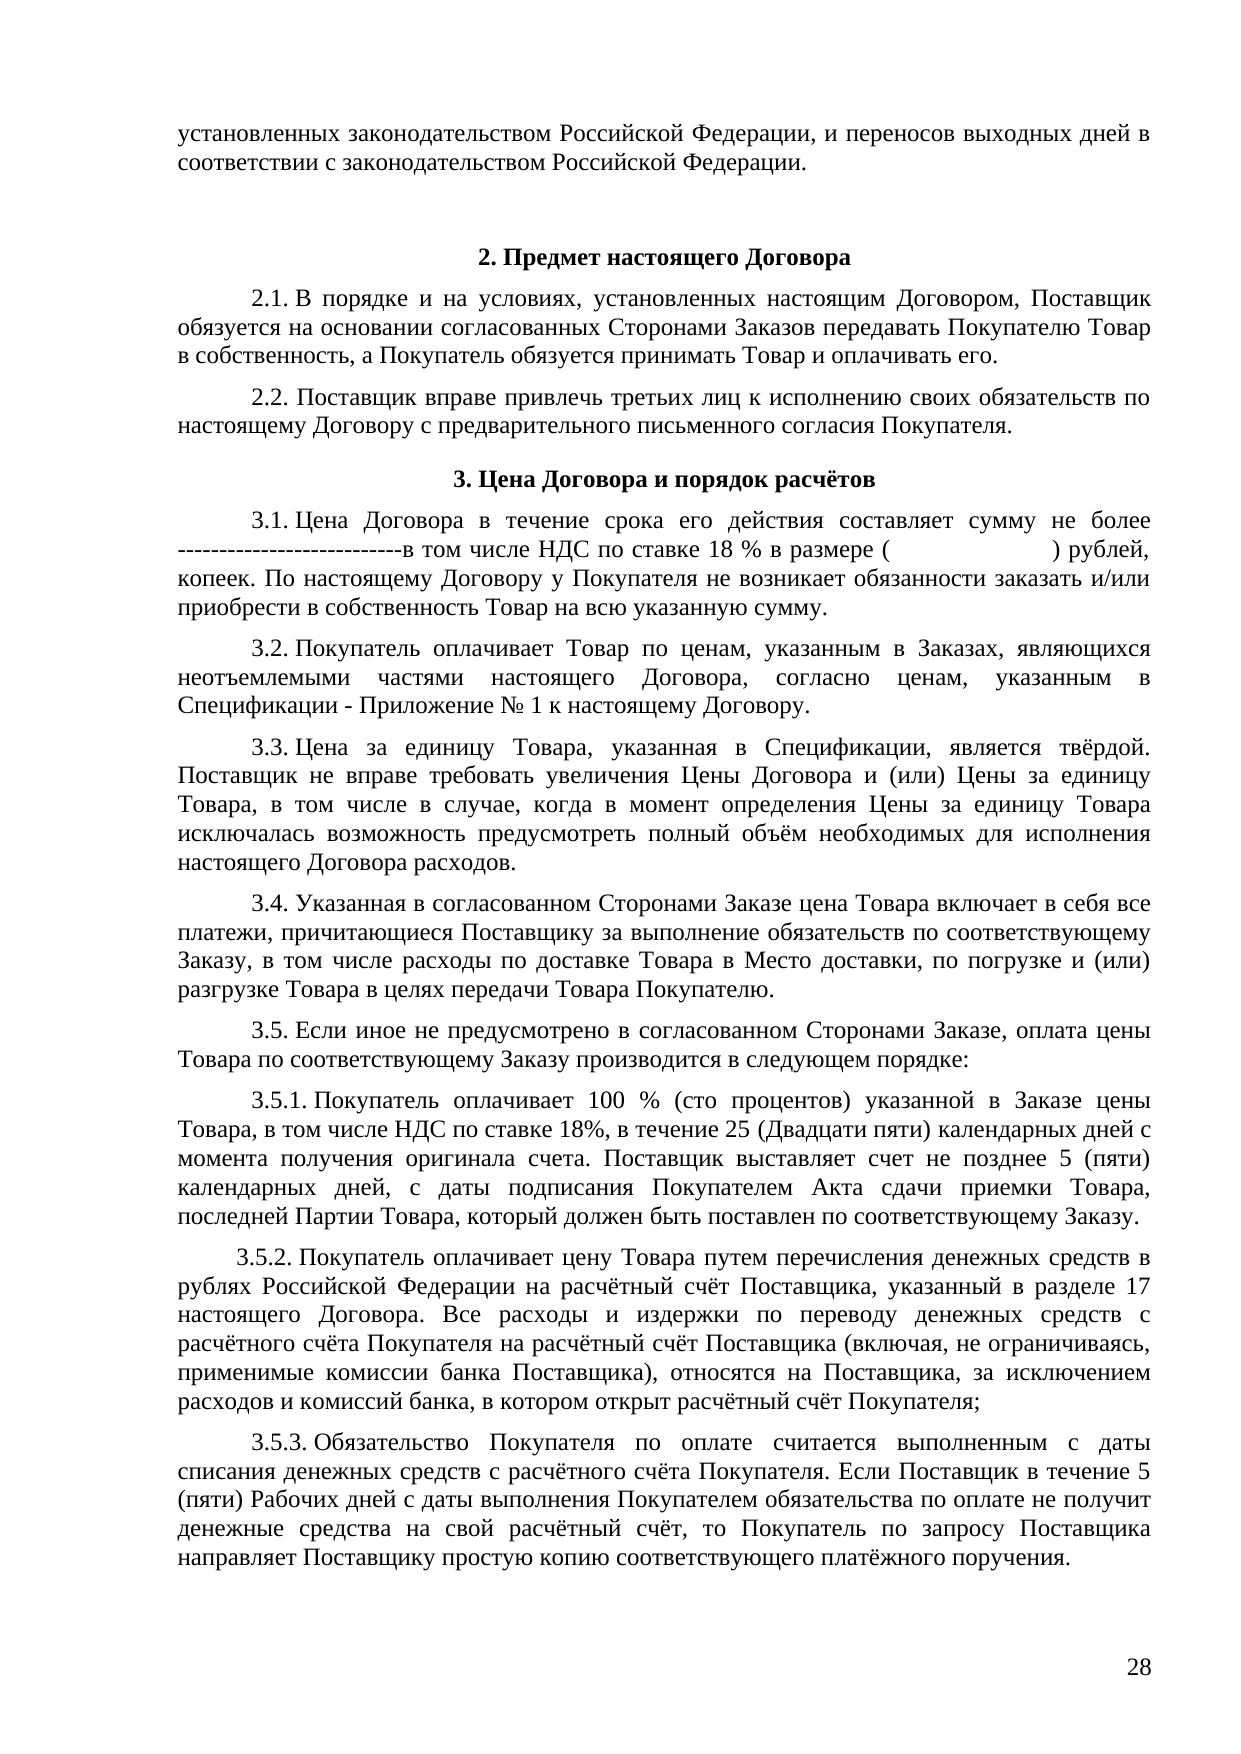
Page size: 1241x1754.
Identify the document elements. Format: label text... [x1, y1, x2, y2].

list Цена Договора в течение срока его действия составляет сумму не более ---------------------------в том числе НДС по ставке 18 % в размере ( ) рублей, копеек. По настоящему Договору у Покупателя не возникает обязанности заказать и/или приобрести в собственность Товар на всю указанную сумму. [177, 506, 1152, 621]
list Указанная в согласованном Сторонами Заказе цена Товара включает в себя все платежи, причитающиеся Поставщику за выполнение обязательств по соответствующему Заказу, в том числе расходы по доставке Товара в Место доставки, по погрузке и (или) разгрузке Товара в целях передачи Товара Покупателю. [177, 888, 1152, 1003]
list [177, 118, 1152, 176]
text 2.2. Поставщик вправе привлечь третьих лиц к исполнению своих обязательств по настоящему Договору с предварительного письменного согласия Покупателя. [177, 382, 1152, 439]
list Если иное не предусмотрено в согласованном Сторонами Заказе, оплата цены Товара по соответствующему Заказу производится в следующем порядке: [177, 1016, 1152, 1073]
list Обязательство Покупателя по оплате считается выполненным с даты списания денежных средств с расчётного счёта Покупателя. Если Поставщик в течение 5 (пяти) Рабочих дней с даты выполнения Покупателем обязательства по оплате не получит денежные средства на свой расчётный счёт, то Покупатель по запросу Поставщика направляет Поставщику простую копию соответствующего платёжного поручения. [177, 1427, 1152, 1571]
list Покупатель оплачивает Товар по ценам, указанным в Заказах, являющихся неотъемлемыми частями настоящего Договора, согласно ценам, указанным в Спецификации - Приложение № 1 к настоящему Договору. [177, 633, 1152, 719]
list Цена Договора и порядок расчётов [177, 464, 1152, 493]
list Предмет настоящего Договора [177, 242, 1152, 271]
list Покупатель оплачивает цену Товара путем перечисления денежных средств в рублях Российской Федерации на расчётный счёт Поставщика, указанный в разделе 17 настоящего Договора. Все расходы и издержки по переводу денежных средств с расчётного счёта Покупателя на расчётный счёт Поставщика (включая, не ограничиваясь, применимые комиссии банка Поставщика), относятся на Поставщика, за исключением расходов и комиссий банка, в котором открыт расчётный счёт Покупателя; [177, 1242, 1152, 1414]
list В порядке и на условиях, установленных настоящим Договором, Поставщик обязуется на основании согласованных Сторонами Заказов передавать Покупателю Товар в собственность, а Покупатель обязуется принимать Товар и оплачивать его. [177, 283, 1152, 369]
list Цена за единицу Товара, указанная в Спецификации, является твёрдой. Поставщик не вправе требовать увеличения Цены Договора и (или) Цены за единицу Товара, в том числе в случае, когда в момент определения Цены за единицу Товара исключалась возможность предусмотреть полный объём необходимых для исполнения настоящего Договора расходов. [177, 732, 1152, 876]
list Покупатель оплачивает 100 % (сто процентов) указанной в Заказе цены Товара, в том числе НДС по ставке 18%, в течение 25 (Двадцати пяти) календарных дней с момента получения оригинала счета. Поставщик выставляет счет не позднее 5 (пяти) календарных дней, с даты подписания Покупателем Акта сдачи приемки Товара, последней Партии Товара, который должен быть поставлен по соответствующему Заказу. [177, 1086, 1152, 1229]
